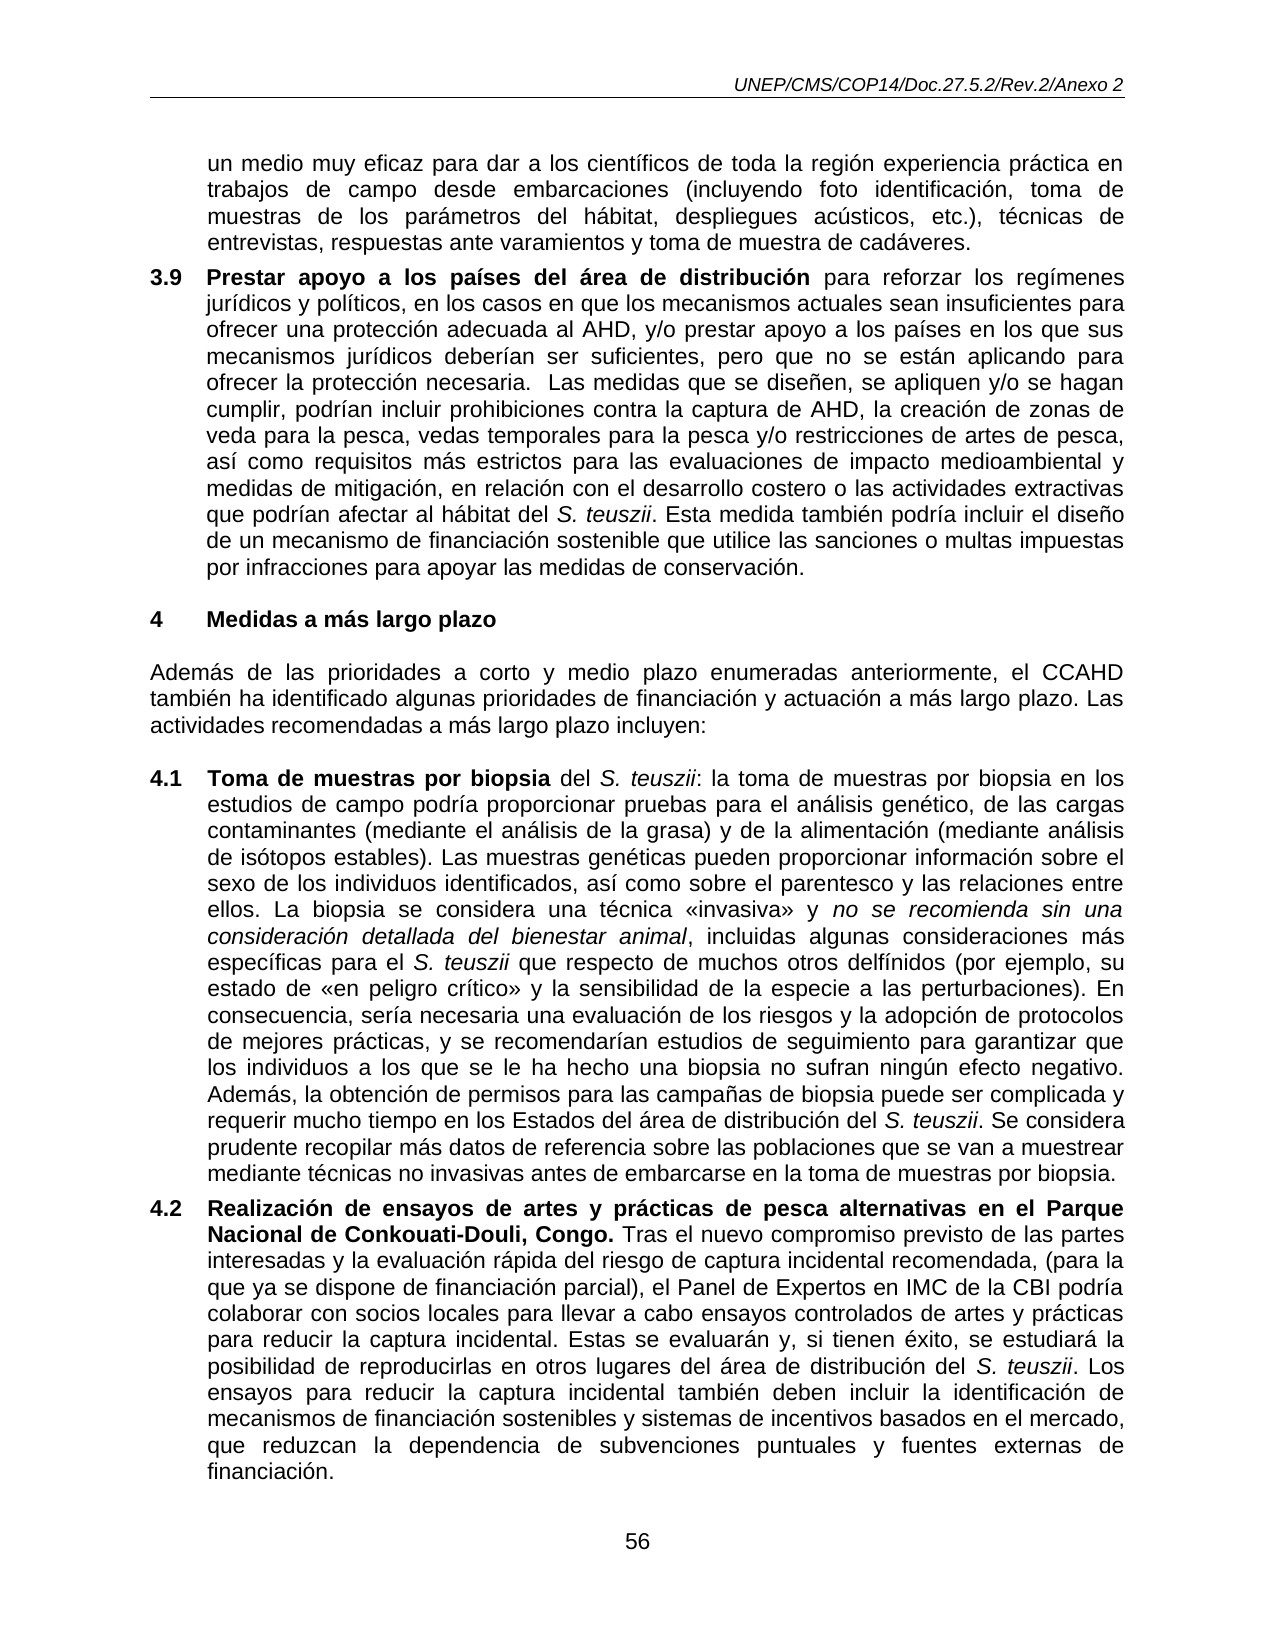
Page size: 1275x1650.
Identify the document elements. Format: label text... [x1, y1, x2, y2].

text Además de las prioridades a corto y medio plazo enumeradas anteriormente, el CCAHD también ha identificado algunas prioridades de financiación y actuación a más largo plazo. Las actividades recomendadas a más largo plazo incluyen: [150, 659, 1125, 738]
subtitle 4 Medidas a más largo plazo [150, 606, 1125, 633]
list Realización de ensayos de artes y prácticas de pesca alternativas en el Parque Nacional de Conkouati-Douli, Congo. Tras el nuevo compromiso previsto de las partes interesadas y la evaluación rápida del riesgo de captura incidental recomendada, (para la que ya se dispone de financiación parcial), el Panel de Expertos en IMC de la CBI podría colaborar con socios locales para llevar a cabo ensayos controlados de artes y prácticas para reducir la captura incidental. Estas se evaluarán y, si tienen éxito, se estudiará la posibilidad de reproducirlas en otros lugares del área de distribución del S. teuszii. Los ensayos para reducir la captura incidental también deben incluir la identificación de mecanismos de financiación sostenibles y sistemas de incentivos basados en el mercado, que reduzcan la dependencia de subvenciones puntuales y fuentes externas de financiación. [150, 1194, 1125, 1484]
text 4.1 Toma de muestras por biopsia del S. teuszii: la toma de muestras por biopsia en los estudios de campo podría proporcionar pruebas para el análisis genético, de las cargas contaminantes (mediante el análisis de la grasa) y de la alimentación (mediante análisis de isótopos estables). Las muestras genéticas pueden proporcionar información sobre el sexo de los individuos identificados, así como sobre el parentesco y las relaciones entre ellos. La biopsia se considera una técnica «invasiva» y no se recomienda sin una consideración detallada del bienestar animal, incluidas algunas consideraciones más específicas para el S. teuszii que respecto de muchos otros delfínidos (por ejemplo, su estado de «en peligro crítico» y la sensibilidad de la especie a las perturbaciones). En consecuencia, sería necesaria una evaluación de los riesgos y la adopción de protocolos de mejores prácticas, y se recomendarían estudios de seguimiento para garantizar que los individuos a los que se le ha hecho una biopsia no sufran ningún efecto negativo. Además, la obtención de permisos para las campañas de biopsia puede ser complicada y requerir mucho tiempo en los Estados del área de distribución del S. teuszii. Se considera prudente recopilar más datos de referencia sobre las poblaciones que se van a muestrear mediante técnicas no invasivas antes de embarcarse en la toma de muestras por biopsia. [150, 764, 1125, 1186]
list Prestar apoyo a los países del área de distribución para reforzar los regímenes jurídicos y políticos, en los casos en que los mecanismos actuales sean insuficientes para ofrecer una protección adecuada al AHD, y/o prestar apoyo a los países en los que sus mecanismos jurídicos deberían ser suficientes, pero que no se están aplicando para ofrecer la protección necesaria. Las medidas que se diseñen, se apliquen y/o se hagan cumplir, podrían incluir prohibiciones contra la captura de AHD, la creación de zonas de veda para la pesca, vedas temporales para la pesca y/o restricciones de artes de pesca, así como requisitos más estrictos para las evaluaciones de impacto medioambiental y medidas de mitigación, en relación con el desarrollo costero o las actividades extractivas que podrían afectar al hábitat del S. teuszii. Esta medida también podría incluir el diseño de un mecanismo de financiación sostenible que utilice las sanciones o multas impuestas por infracciones para apoyar las medidas de conservación. [150, 264, 1125, 580]
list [150, 150, 1125, 255]
